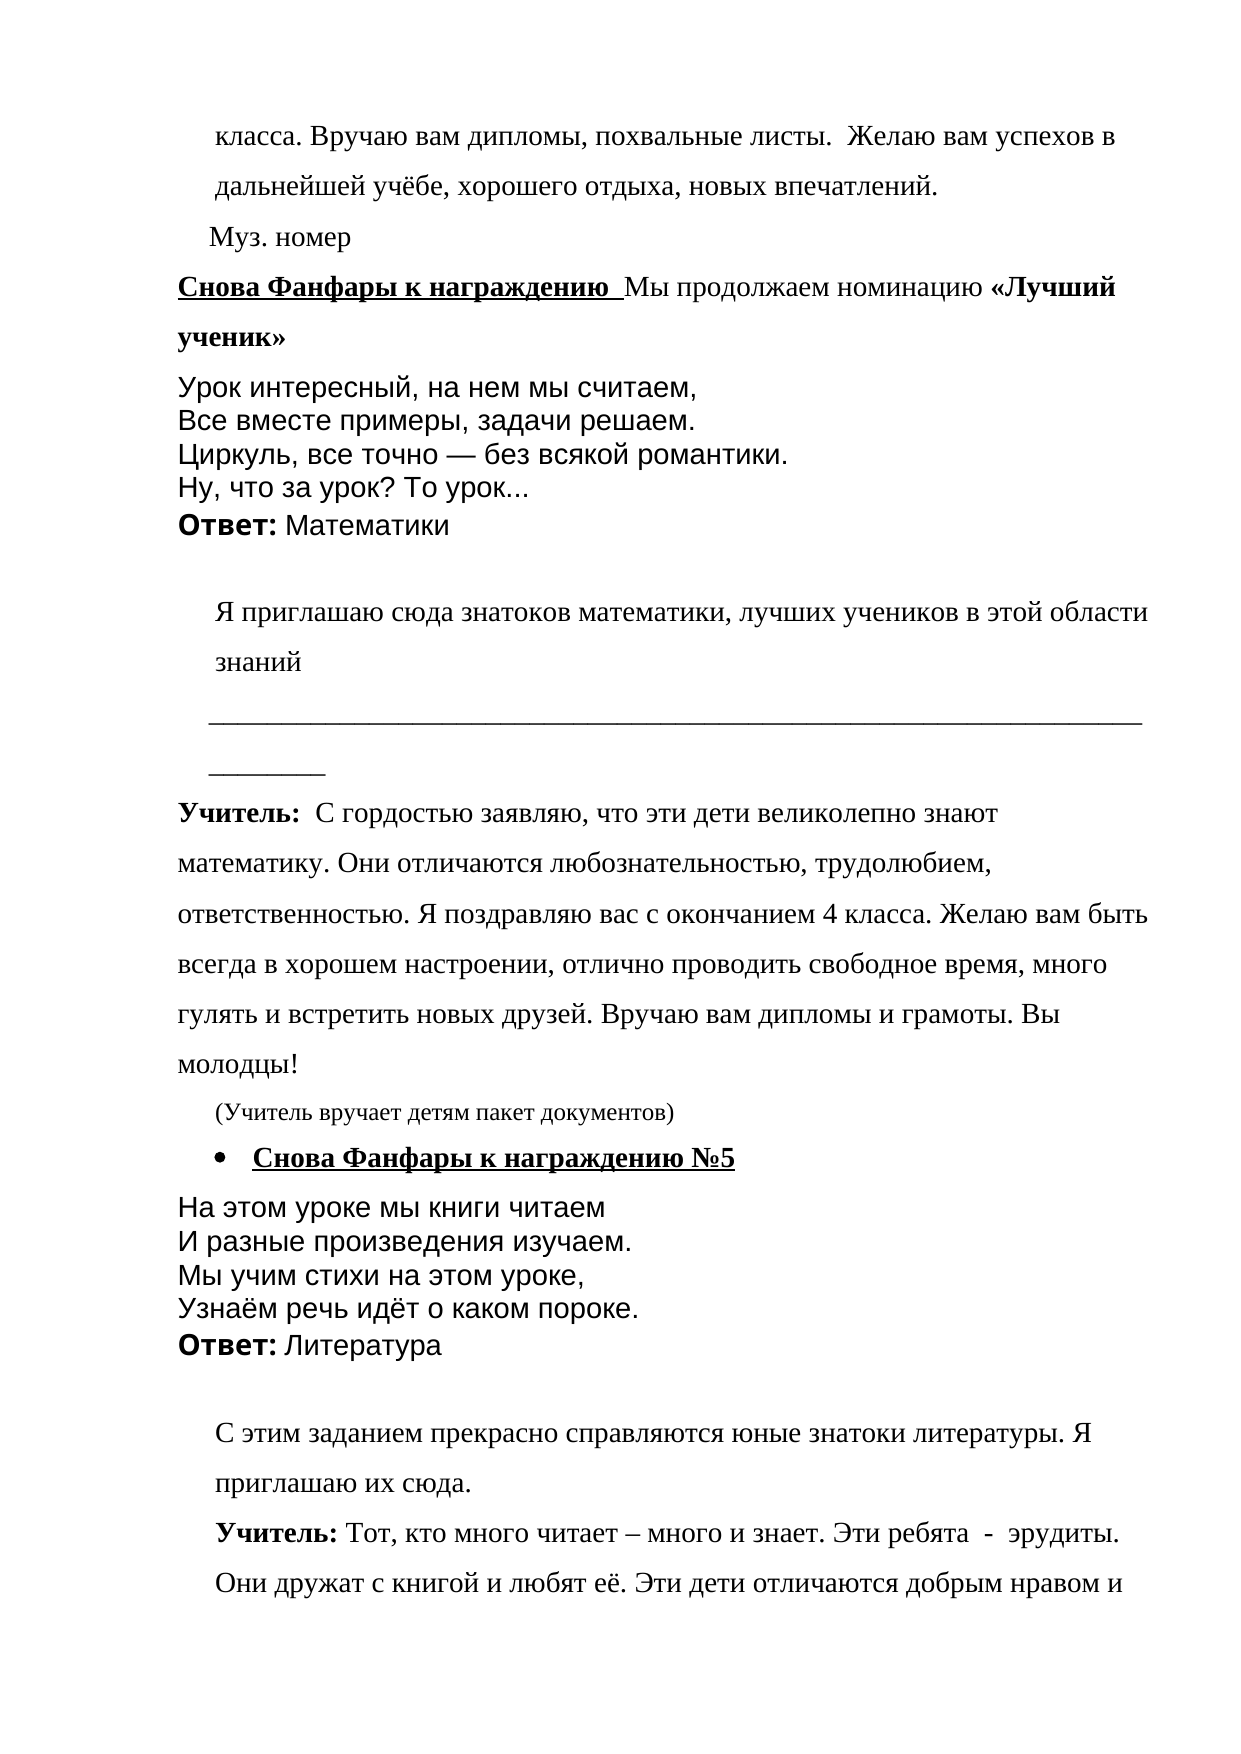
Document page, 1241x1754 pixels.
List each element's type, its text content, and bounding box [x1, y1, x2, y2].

text Я приглашаю сюда знатоков математики, лучших учеников в этой области знаний [215, 594, 1152, 678]
text На этом уроке мы книги читаем [177, 1191, 1152, 1224]
text Ответ: Математики [177, 504, 1152, 543]
text С этим заданием прекрасно справляются юные знатоки литературы. Я приглашаю их сюда. [215, 1415, 1152, 1498]
text Циркуль, все точно — без всякой романтики. [177, 437, 1152, 470]
list Снова Фанфары к награждению №5 [215, 1140, 1152, 1174]
text Узнаём речь идёт о каком пороке. [177, 1291, 1152, 1325]
text И разные произведения изучаем. [177, 1224, 1152, 1258]
text Урок интересный, на нем мы считаем, [177, 370, 1152, 403]
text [215, 118, 1152, 202]
text Ну, что за урок? То урок... [177, 470, 1152, 504]
text Муз. номер [208, 219, 1152, 252]
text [215, 1515, 1152, 1599]
text ________________________________________________________________________ [208, 694, 1152, 778]
text Все вместе примеры, задачи решаем. [177, 403, 1152, 437]
text Снова Фанфары к награждению Мы продолжаем номинацию «Лучший ученик» [177, 269, 1152, 353]
text (Учитель вручает детям пакет документов) [215, 1097, 1152, 1126]
text Ответ: Литература [177, 1325, 1152, 1364]
text Мы учим стихи на этом уроке, [177, 1258, 1152, 1291]
text Учитель: С гордостью заявляю, что эти дети великолепно знают математику. Они отличаются любознательностью, трудолюбием, ответственностью. Я поздравляю вас с окончанием 4 класса. Желаю вам быть всегда в хорошем настроении, отлично проводить свободное время, много гулять и встретить новых друзей. Вручаю вам дипломы и грамоты. Вы молодцы! [177, 795, 1152, 1080]
